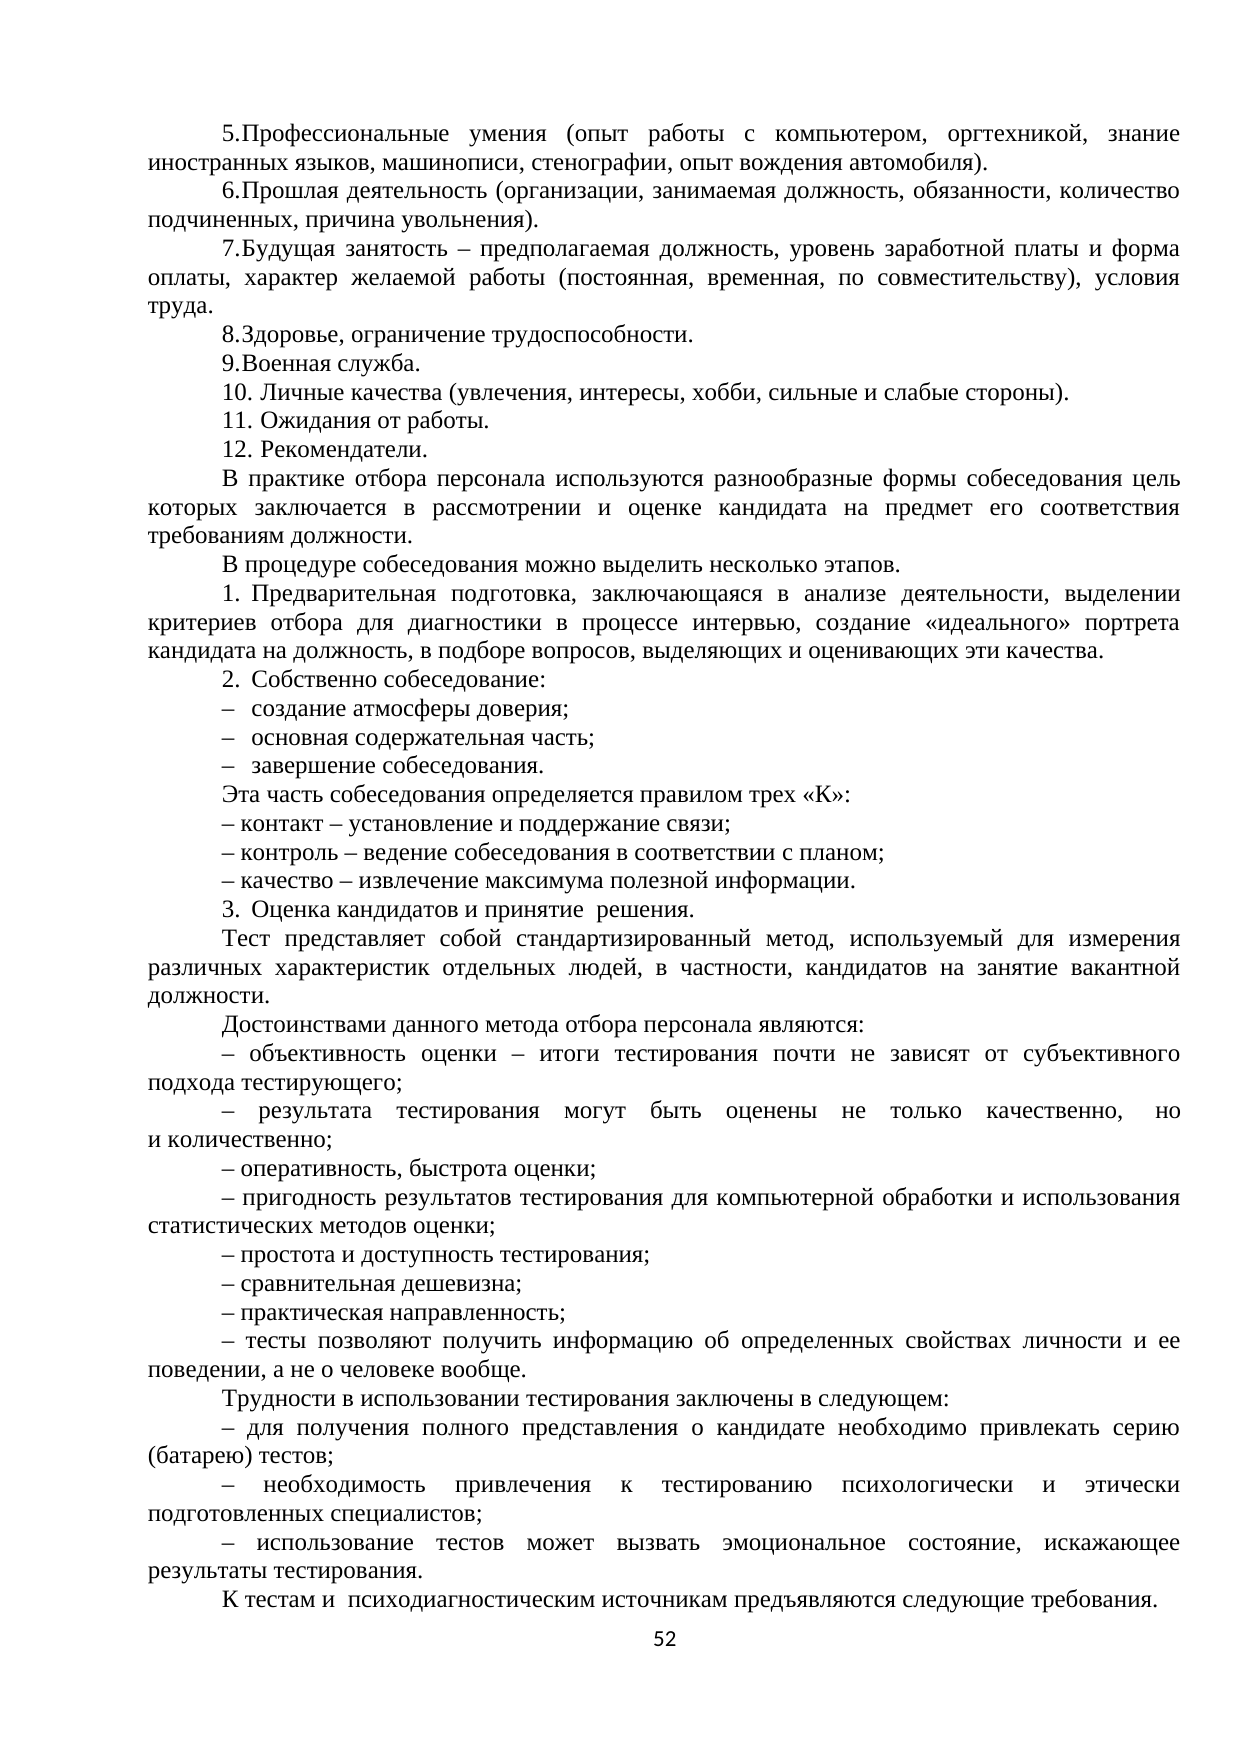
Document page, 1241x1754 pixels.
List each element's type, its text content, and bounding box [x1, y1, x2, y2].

text – использование тестов может вызвать эмоциональное состояние, искажающее результаты тестирования. [148, 1527, 1181, 1584]
text Тест представляет собой стандартизированный метод, используемый для измерения различных характеристик отдельных людей, в частности, кандидатов на занятие вакантной должности. [148, 923, 1181, 1009]
text – для получения полного представления о кандидате необходимо привлекать серию (батарею) тестов; [148, 1412, 1181, 1469]
text – сравнительная дешевизна; [148, 1268, 1181, 1297]
text – простота и доступность тестирования; [148, 1239, 1181, 1268]
text – пригодность результатов тестирования для компьютерной обработки и использования статистических методов оценки; [148, 1182, 1181, 1239]
text – необходимость привлечения к тестированию психологически и этически подготовленных специалистов; [148, 1469, 1181, 1527]
list Оценка кандидатов и принятие решения. [148, 894, 1181, 923]
text Трудности в использовании тестирования заключены в следующем: [148, 1383, 1181, 1412]
list завершение собеседования. [148, 751, 1181, 779]
list Прошлая деятельность (организации, занимаемая должность, обязанности, количество подчиненных, причина увольнения). [148, 176, 1181, 233]
list Предварительная подготовка, заключающаяся в анализе деятельности, выделении критериев отбора для диагностики в процессе интервью, создание «идеального» портрета кандидата на должность, в подборе вопросов, выделяющих и оценивающих эти качества. [148, 578, 1181, 664]
text Эта часть собеседования определяется правилом трех «К»: [148, 779, 1181, 808]
list Собственно собеседование: [148, 664, 1181, 693]
text – практическая направленность; [148, 1297, 1181, 1326]
list Ожидания от работы. [148, 406, 1181, 434]
list Военная служба. [148, 348, 1181, 377]
text – объективность оценки – итоги тестирования почти не зависят от субъективного подхода тестирующего; [148, 1038, 1181, 1096]
text – контакт – установление и поддержание связи; [148, 808, 1181, 837]
text – тесты позволяют получить информацию об определенных свойствах личности и ее поведении, а не о человеке вообще. [148, 1326, 1181, 1383]
text Достоинствами данного метода отбора персонала являются: [148, 1009, 1181, 1038]
list Будущая занятость – предполагаемая должность, уровень заработной платы и форма оплаты, характер желаемой работы (постоянная, временная, по совместительству), условия труда. [148, 233, 1181, 319]
text – оперативность, быстрота оценки; [148, 1153, 1181, 1182]
text – контроль – ведение собеседования в соответствии с планом; [148, 837, 1181, 866]
list создание атмосферы доверия; [148, 693, 1181, 722]
text К тестам и психодиагностическим источникам предъявляются следующие требования. [148, 1584, 1181, 1613]
list Здоровье, ограничение трудоспособности. [148, 319, 1181, 348]
text – результата тестирования могут быть оценены не только качественно, но и количественно; [148, 1096, 1181, 1153]
list Личные качества (увлечения, интересы, хобби, сильные и слабые стороны). [148, 377, 1181, 406]
list основная содержательная часть; [148, 722, 1181, 751]
text В практике отбора персонала используются разнообразные формы собеседования цель которых заключается в рассмотрении и оценке кандидата на предмет его соответствия требованиям должности. [148, 463, 1181, 549]
list Профессиональные умения (опыт работы с компьютером, оргтехникой, знание иностранных языков, машинописи, стенографии, опыт вождения автомобиля). [148, 118, 1181, 176]
text В процедуре собеседования можно выделить несколько этапов. [148, 549, 1181, 578]
text – качество – извлечение максимума полезной информации. [148, 866, 1181, 894]
list Рекомендатели. [148, 434, 1181, 463]
